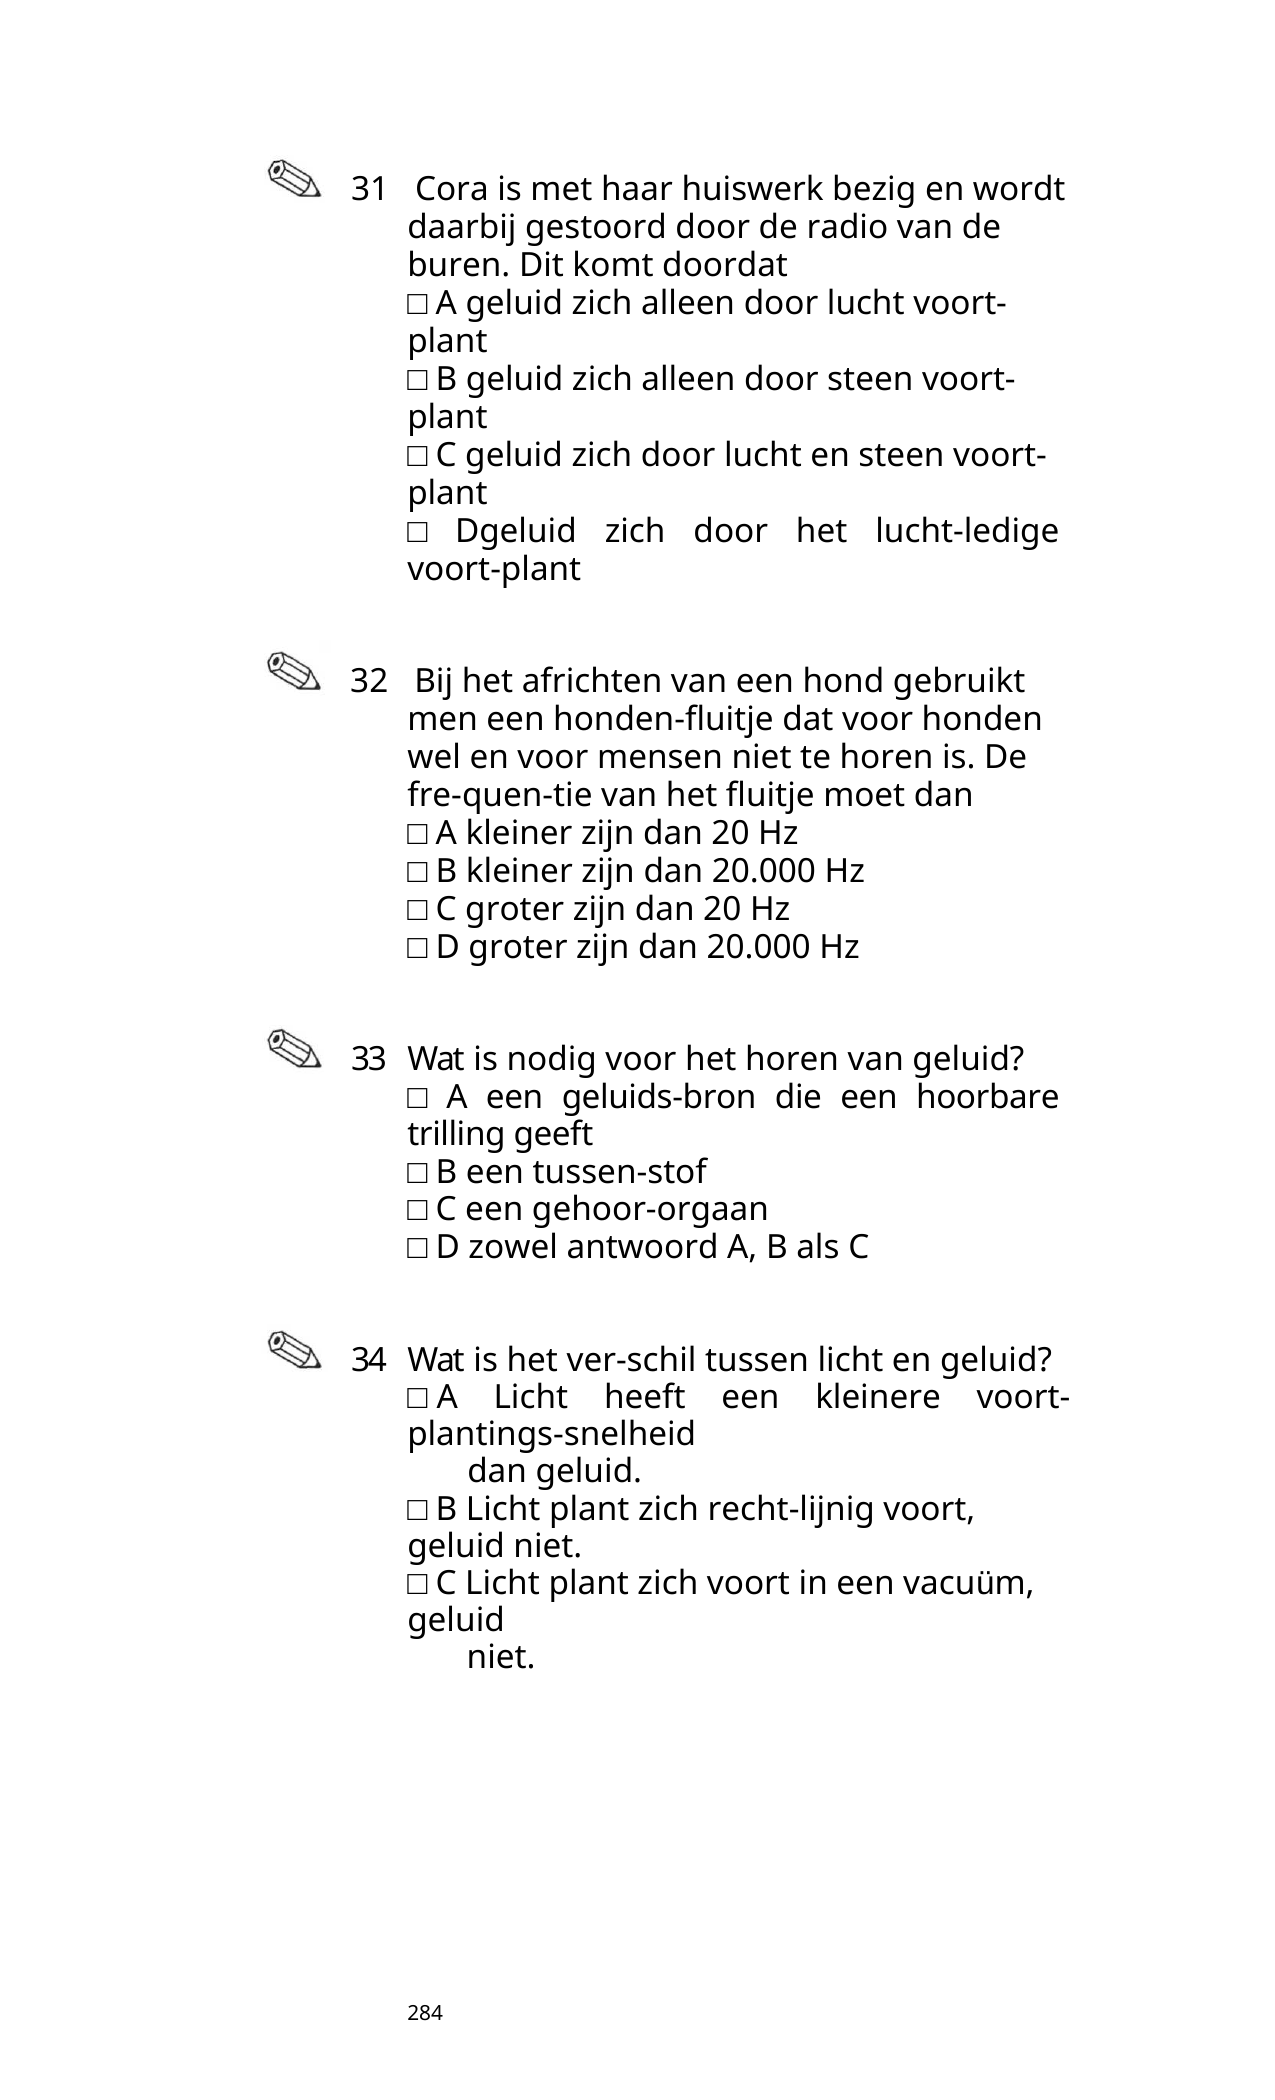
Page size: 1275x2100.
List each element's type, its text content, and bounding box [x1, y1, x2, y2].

text □ D zowel antwoord A, B als C [407, 1229, 1060, 1266]
text 33 Wat is nodig voor het horen van geluid? [351, 1041, 1060, 1078]
text □ C geluid zich door lucht en steen voort-plant [407, 436, 1060, 512]
picture [246, 634, 332, 714]
picture [246, 143, 332, 220]
text □ C Licht plant zich voort in een vacuüm, geluid [407, 1564, 1060, 1638]
picture [242, 1312, 334, 1389]
text □ B kleiner zijn dan 20.000 Hz [407, 852, 1060, 890]
text □ B Licht plant zich recht-lijnig voort, geluid niet. [407, 1491, 1060, 1564]
text □ B een tussen-stof [407, 1153, 1060, 1191]
text □ C groter zijn dan 20 Hz [407, 890, 1060, 928]
text 34 Wat is het ver-schil tussen licht en geluid? [351, 1342, 1060, 1379]
text □ A een geluids-bron die een hoorbare trilling geeft [407, 1078, 1060, 1153]
text niet. [466, 1638, 1060, 1676]
text □ B geluid zich alleen door steen voort-plant [407, 360, 1060, 436]
text dan geluid. [467, 1453, 1060, 1490]
text □ A Licht heeft een kleinere voort-plantings-snelheid [407, 1379, 1071, 1453]
text 31 Cora is met haar huiswerk bezig en wordt daarbij gestoord door de radio van de buren. Dit komt doordat [351, 170, 1073, 284]
text □ A geluid zich alleen door lucht voort-plant [407, 284, 1060, 360]
text 32 Bij het africhten van een hond gebruikt men een honden-fluitje dat voor honden wel en voor mensen niet te horen is. De fre-quen-tie van het fluitje moet dan [341, 662, 1068, 814]
text □ A kleiner zijn dan 20 Hz [407, 814, 1060, 852]
picture [257, 1000, 338, 1105]
text □ Dgeluid zich door het lucht-ledige voort-plant [407, 512, 1060, 588]
text □ C een gehoor-orgaan [407, 1191, 1060, 1228]
text □ D groter zijn dan 20.000 Hz [407, 928, 1060, 966]
